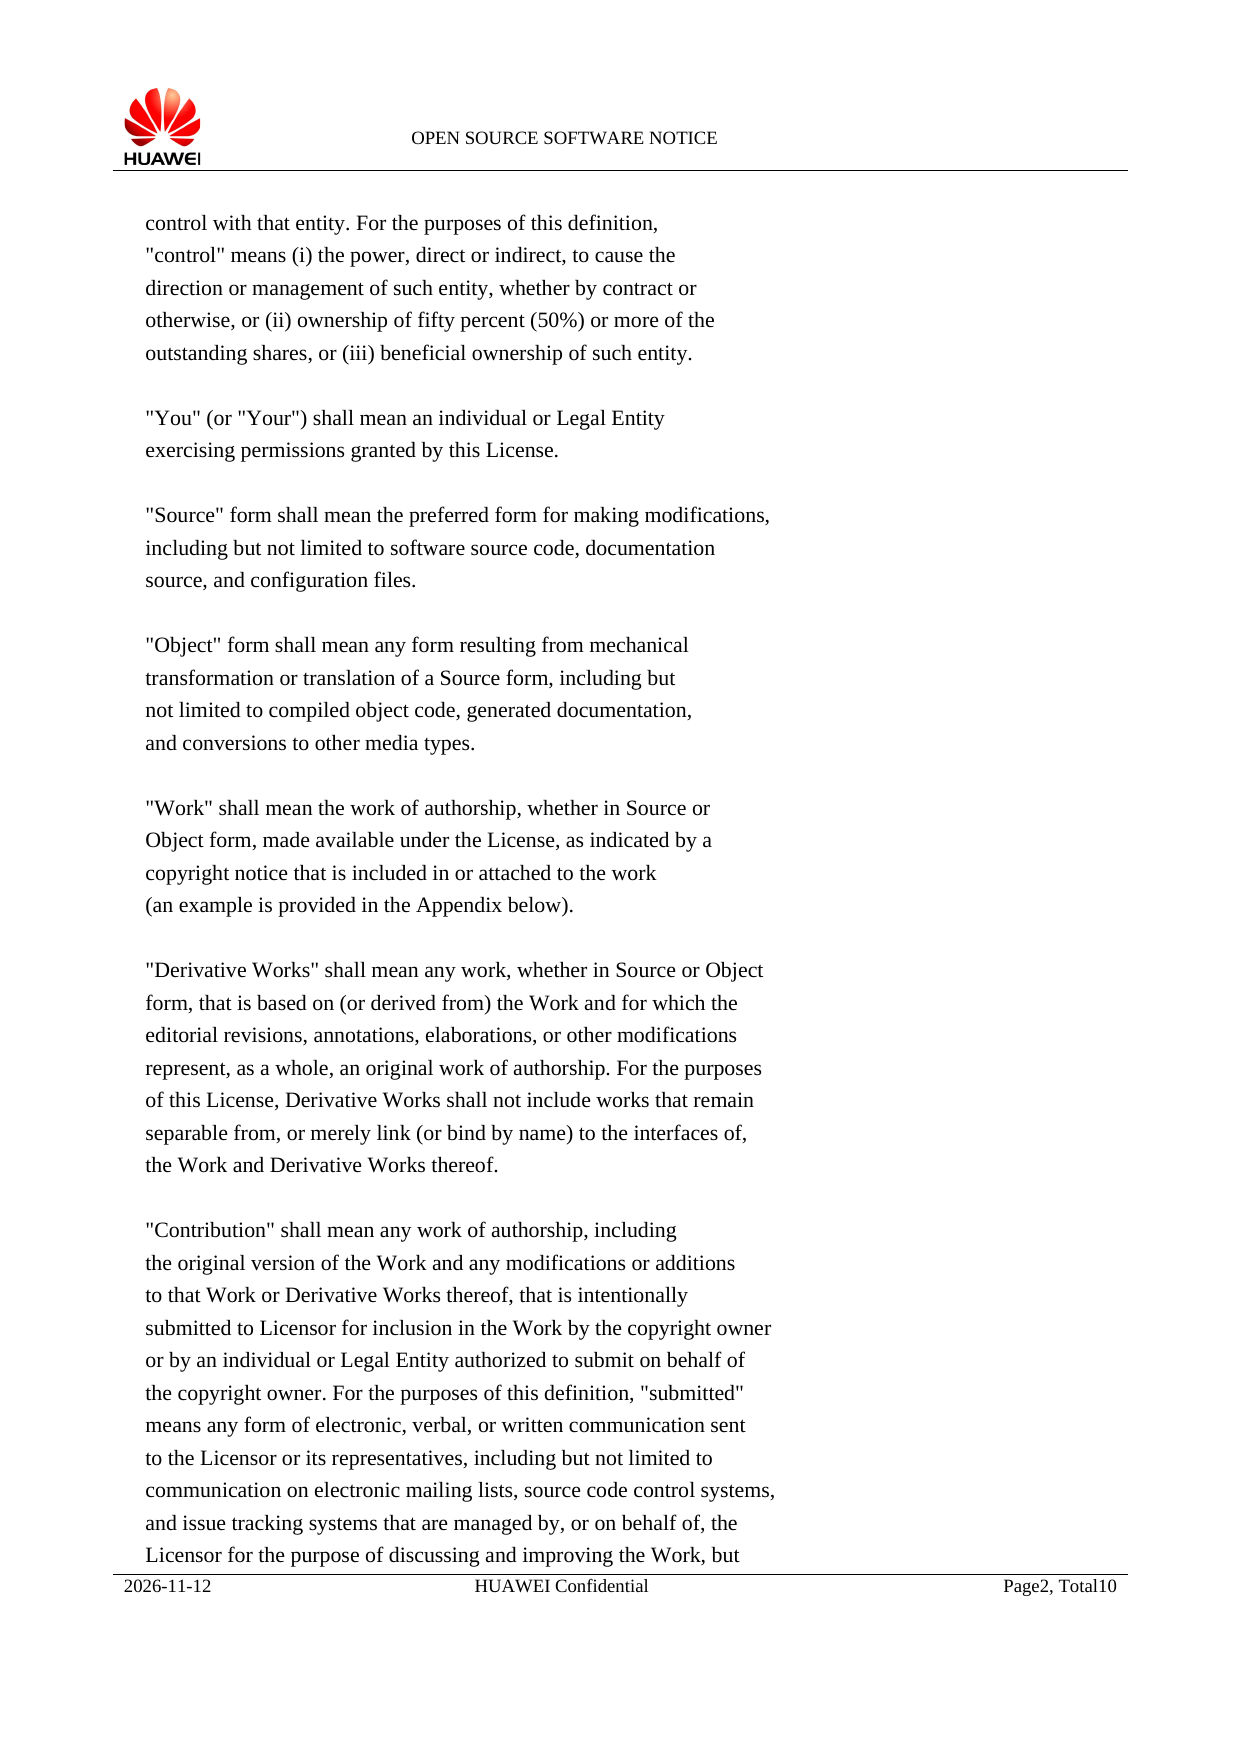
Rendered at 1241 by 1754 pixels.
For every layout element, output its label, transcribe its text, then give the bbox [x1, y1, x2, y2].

picture [124, 88, 201, 165]
